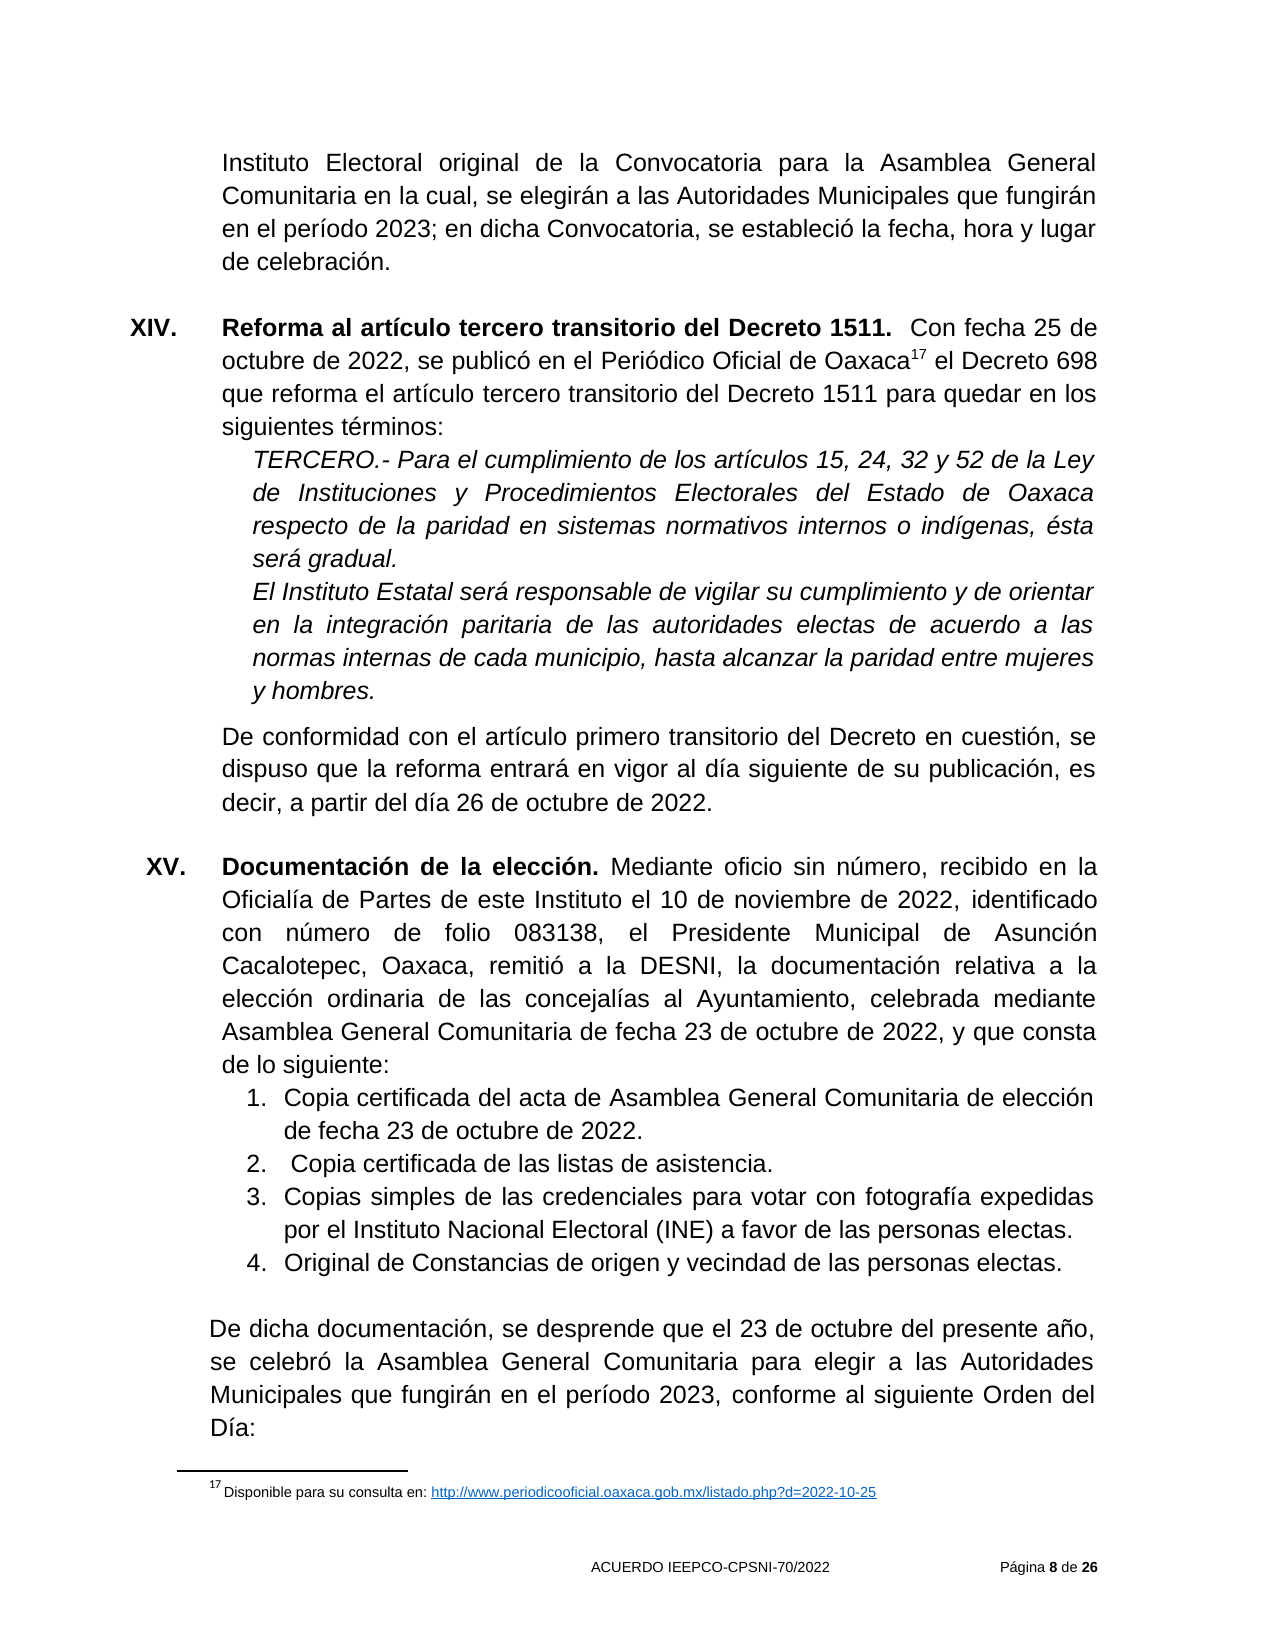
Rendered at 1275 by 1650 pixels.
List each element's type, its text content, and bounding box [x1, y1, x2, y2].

text El Instituto Estatal será responsable de vigilar su cumplimiento y de orientar en la integración paritaria de las autoridades electas de acuerdo a las normas internas de cada municipio, hasta alcanzar la paridad entre mujeres y hombres. [252, 577, 1098, 705]
list Copia certificada de las listas de asistencia. [246, 1149, 1095, 1178]
list Reforma al artículo tercero transitorio del Decreto 1511. Con fecha 25 de octubre de 2022, se publicó en el Periódico Oficial de Oaxaca el Decreto 698 que reforma el artículo tercero transitorio del Decreto 1511 para quedar en los siguientes términos: [177, 313, 1098, 441]
list Original de Constancias de origen y vecindad de las personas electas. [246, 1248, 1095, 1277]
list De conformidad con el artículo primero transitorio del Decreto en cuestión, se dispuso que la reforma entrará en vigor al día siguiente de su publicación, es decir, a partir del día 26 de octubre de 2022. [222, 721, 1098, 816]
text TERCERO.- Para el cumplimiento de los artículos 15, 24, 32 y 52 de la Ley de Instituciones y Procedimientos Electorales del Estado de Oaxaca respecto de la paridad en sistemas normativos internos o indígenas, ésta será gradual. [252, 445, 1098, 573]
text De dicha documentación, se desprende que el 23 de octubre del presente año, se celebró la Asamblea General Comunitaria para elegir a las Autoridades Municipales que fungirán en el período 2023, conforme al siguiente Orden del Día: [209, 1314, 1095, 1442]
list Copia certificada del acta de Asamblea General Comunitaria de elección de fecha 23 de octubre de 2022. [246, 1083, 1095, 1145]
list Copias simples de las credenciales para votar con fotografía expedidas por el Instituto Nacional Electoral (INE) a favor de las personas electas. [246, 1182, 1095, 1244]
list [186, 148, 1098, 275]
list Documentación de la elección. Mediante oficio sin número, recibido en la Oficialía de Partes de este Instituto el 10 de noviembre de 2022, identificado con número de folio 083138, el Presidente Municipal de Asunción Cacalotepec, Oaxaca, remitió a la DESNI, la documentación relativa a la elección ordinaria de las concejalías al Ayuntamiento, celebrada mediante Asamblea General Comunitaria de fecha 23 de octubre de 2022, y que consta de lo siguiente: [186, 852, 1098, 1079]
